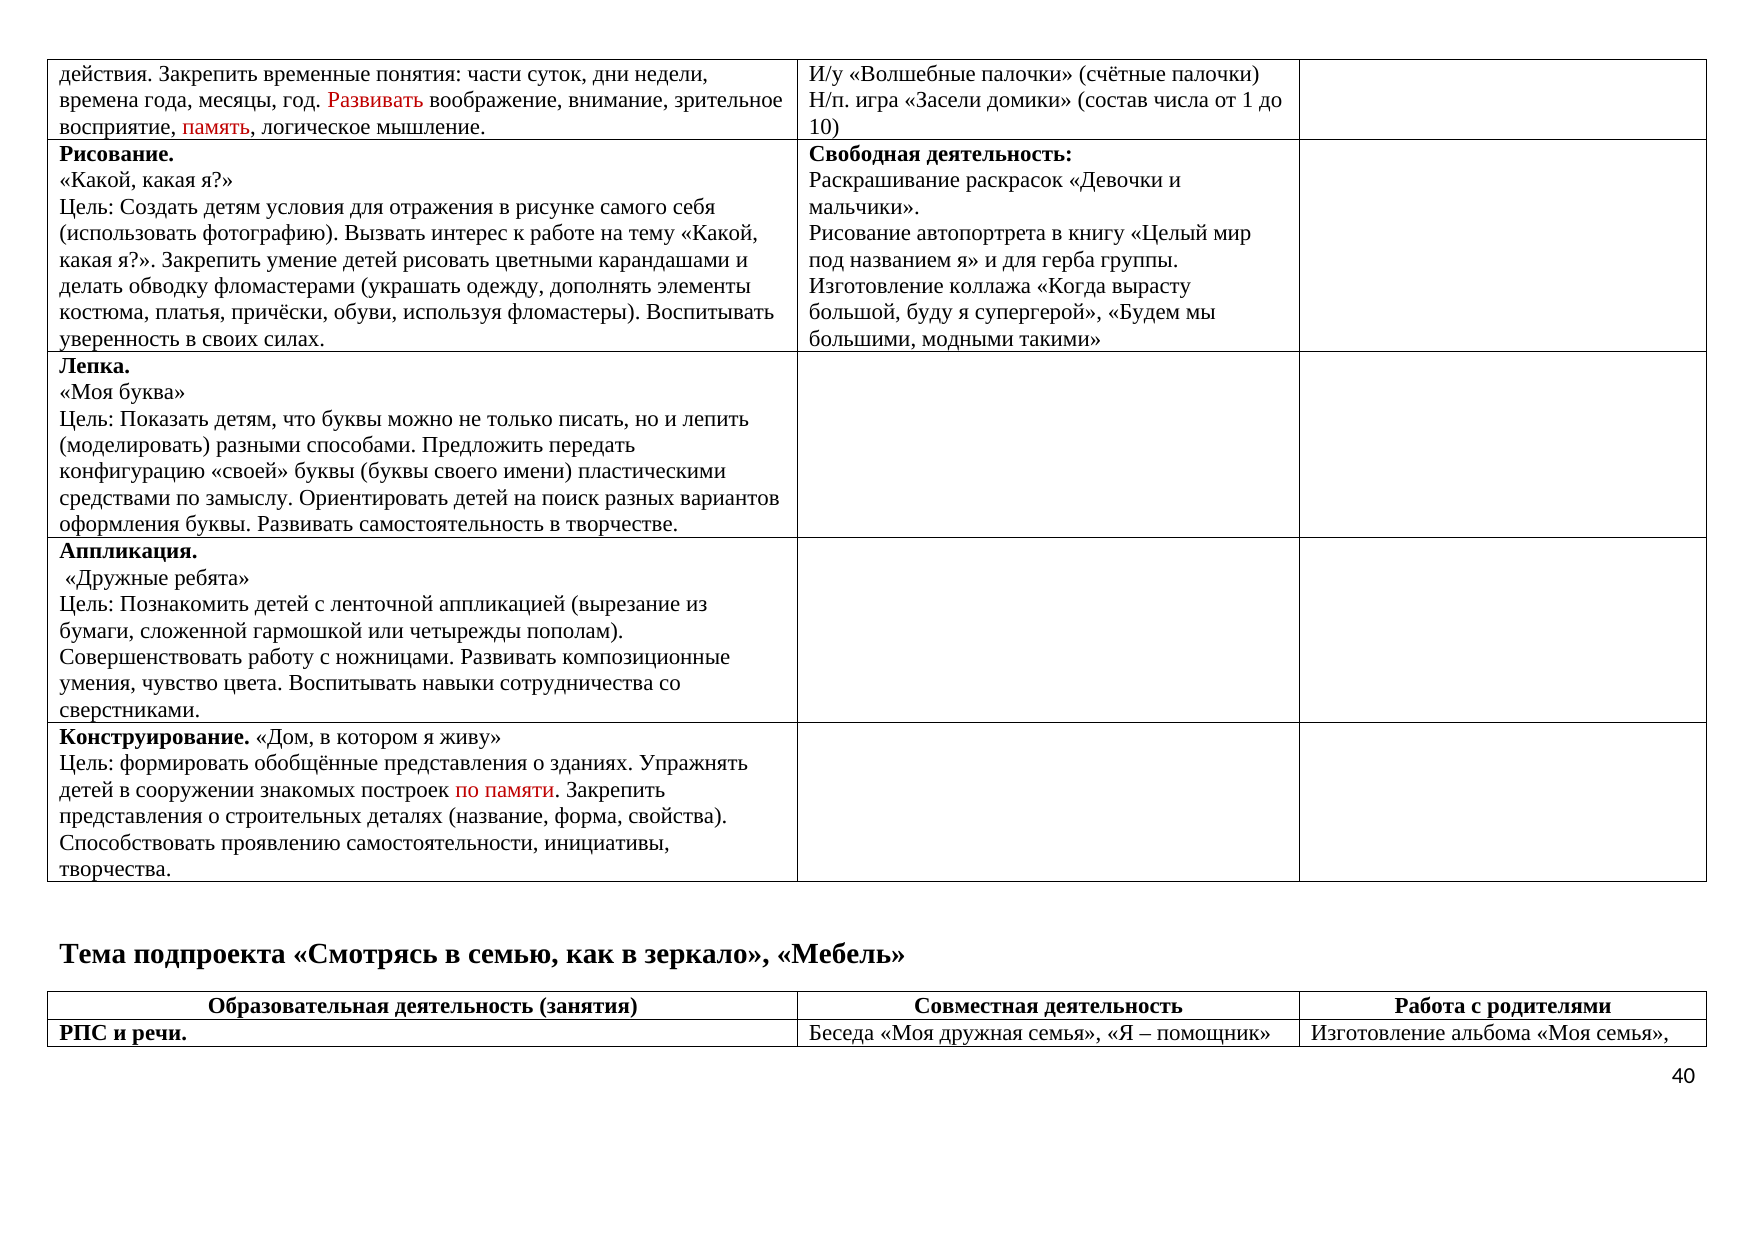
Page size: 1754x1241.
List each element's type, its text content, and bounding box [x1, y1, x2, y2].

table_cell [1300, 60, 1706, 139]
table_cell Свободная деятельность: Раскрашивание раскрасок «Девочки и мальчики». Рисование автопортрета в книгу «Целый мир под названием я» и для герба группы. Изготовление коллажа «Когда вырасту большой, буду я супергерой», «Будем мы большими, модными такими» [798, 140, 1299, 351]
table_cell [1300, 723, 1706, 881]
table_cell [798, 352, 1299, 537]
table_cell Лепка. «Моя буква» Цель: Показать детям, что буквы можно не только писать, но и лепить (моделировать) разными способами. Предложить передать конфигурацию «своей» буквы (буквы своего имени) пластическими средствами по замыслу. Ориентировать детей на поиск разных вариантов оформления буквы. Развивать самостоятельность в творчестве. [48, 352, 797, 537]
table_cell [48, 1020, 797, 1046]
table_cell Рисование. «Какой, какая я?» Цель: Создать детям условия для отражения в рисунке самого себя (использовать фотографию). Вызвать интерес к работе на тему «Какой, какая я?». Закрепить умение детей рисовать цветными карандашами и делать обводку фломастерами (украшать одежду, дополнять элементы костюма, платья, причёски, обуви, используя фломастеры). Воспитывать уверенность в своих силах. [48, 140, 797, 351]
table_header Образовательная деятельность (занятия) [48, 992, 797, 1018]
table_cell [1300, 140, 1706, 351]
table_header Работа с родителями [1300, 992, 1706, 1018]
table_cell [1300, 352, 1706, 537]
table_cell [798, 1020, 1299, 1046]
text Тема подпроекта «Смотрясь в семью, как в зеркало», «Мебель» [59, 937, 1695, 970]
table_cell [798, 538, 1299, 722]
table_header Совместная деятельность [798, 992, 1299, 1018]
table_cell Конструирование. «Дом, в котором я живу» Цель: формировать обобщённые представления о зданиях. Упражнять детей в сооружении знакомых построек по памяти. Закрепить представления о строительных деталях (название, форма, свойства). Способствовать проявлению самостоятельности, инициативы, творчества. [48, 723, 797, 881]
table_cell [48, 60, 797, 139]
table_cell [1300, 1020, 1706, 1046]
table_cell Аппликация. «Дружные ребята» Цель: Познакомить детей с ленточной аппликацией (вырезание из бумаги, сложенной гармошкой или четырежды пополам). Совершенствовать работу с ножницами. Развивать композиционные умения, чувство цвета. Воспитывать навыки сотрудничества со сверстниками. [48, 538, 797, 722]
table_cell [798, 60, 1299, 139]
table_cell [798, 723, 1299, 881]
table_cell [1300, 538, 1706, 722]
